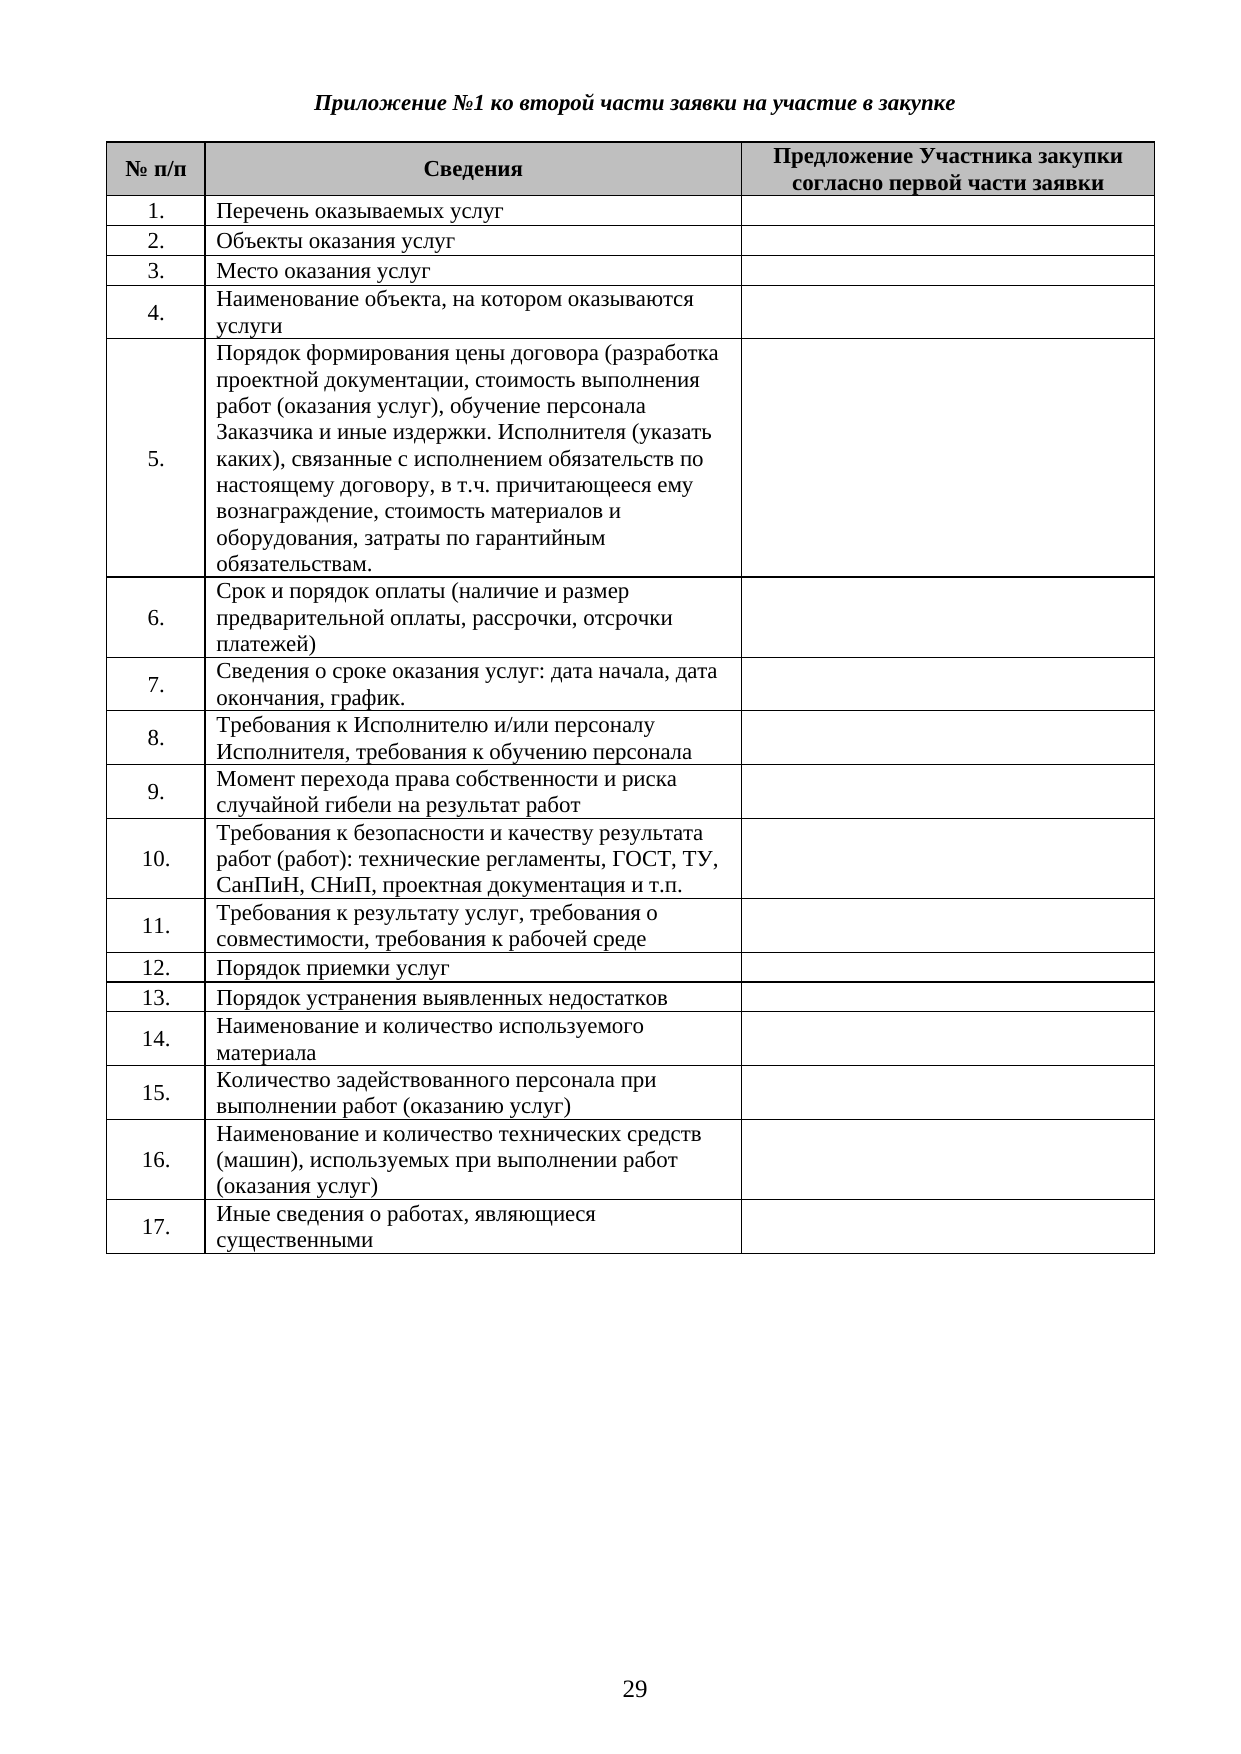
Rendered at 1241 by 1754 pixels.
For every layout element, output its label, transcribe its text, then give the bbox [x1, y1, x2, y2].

table_cell 10. [107, 819, 204, 898]
table_cell Порядок приемки услуг [206, 953, 741, 981]
table_cell 2. [107, 226, 204, 255]
table_cell 13. [107, 983, 204, 1011]
table_cell [742, 658, 1154, 710]
table_cell Момент перехода права собственности и риска случайной гибели на результат работ [206, 765, 741, 818]
table_cell Перечень оказываемых услуг [206, 196, 741, 225]
table_cell Наименование и количество используемого материала [206, 1012, 741, 1065]
table_cell Требования к Исполнителю и/или персоналу Исполнителя, требования к обучению персонала [206, 711, 741, 764]
table_cell [742, 339, 1154, 576]
table_cell [742, 196, 1154, 225]
table_cell [742, 256, 1154, 284]
table_header Предложение Участника закупки согласно первой части заявки [742, 143, 1154, 195]
table_cell 4. [107, 286, 204, 338]
table_cell 11. [107, 899, 204, 952]
table_cell Требования к безопасности и качеству результата работ (работ): технические регламенты, ГОСТ, ТУ, СанПиН, СНиП, проектная документация и т.п. [206, 819, 741, 898]
table_cell [742, 578, 1154, 657]
table_cell Место оказания услуг [206, 256, 741, 284]
table_cell 9. [107, 765, 204, 818]
table_cell [742, 983, 1154, 1011]
table_cell Количество задействованного персонала при выполнении работ (оказанию услуг) [206, 1066, 741, 1119]
table_cell [742, 711, 1154, 764]
table_cell 8. [107, 711, 204, 764]
table_cell Порядок устранения выявленных недостатков [206, 983, 741, 1011]
table_cell [742, 1200, 1154, 1253]
table_cell 15. [107, 1066, 204, 1119]
table_cell [742, 286, 1154, 338]
table_cell 17. [107, 1200, 204, 1253]
table_cell Срок и порядок оплаты (наличие и размер предварительной оплаты, рассрочки, отсрочки платежей) [206, 578, 741, 657]
table_cell Требования к результату услуг, требования о совместимости, требования к рабочей среде [206, 899, 741, 952]
table_cell 5. [107, 339, 204, 576]
table_cell [742, 819, 1154, 898]
table_cell 3. [107, 256, 204, 284]
table_cell 1. [107, 196, 204, 225]
table_cell 7. [107, 658, 204, 710]
table_header Сведения [206, 143, 741, 195]
table_cell Объекты оказания услуг [206, 226, 741, 255]
table_cell [742, 226, 1154, 255]
table_cell Наименование и количество технических средств (машин), используемых при выполнении работ (оказания услуг) [206, 1120, 741, 1199]
table_header № п/п [107, 143, 204, 195]
text Приложение №1 ко второй части заявки на участие в закупке [118, 89, 1152, 115]
table_cell Сведения о сроке оказания услуг: дата начала, дата окончания, график. [206, 658, 741, 710]
table_cell Порядок формирования цены договора (разработка проектной документации, стоимость выполнения работ (оказания услуг), обучение персонала Заказчика и иные издержки. Исполнителя (указать каких), связанные с исполнением обязательств по настоящему договору, в т.ч. причитающееся ему вознаграждение, стоимость материалов и оборудования, затраты по гарантийным обязательствам. [206, 339, 741, 576]
table_cell 14. [107, 1012, 204, 1065]
table_cell [742, 1066, 1154, 1119]
table_cell [742, 1012, 1154, 1065]
table_cell [742, 765, 1154, 818]
table_cell [742, 899, 1154, 952]
table_cell Наименование объекта, на котором оказываются услуги [206, 286, 741, 338]
table_cell 12. [107, 953, 204, 981]
table_cell [742, 1120, 1154, 1199]
table_cell 6. [107, 578, 204, 657]
table_cell 16. [107, 1120, 204, 1199]
table_cell [742, 953, 1154, 981]
table_cell Иные сведения о работах, являющиеся существенными [206, 1200, 741, 1253]
